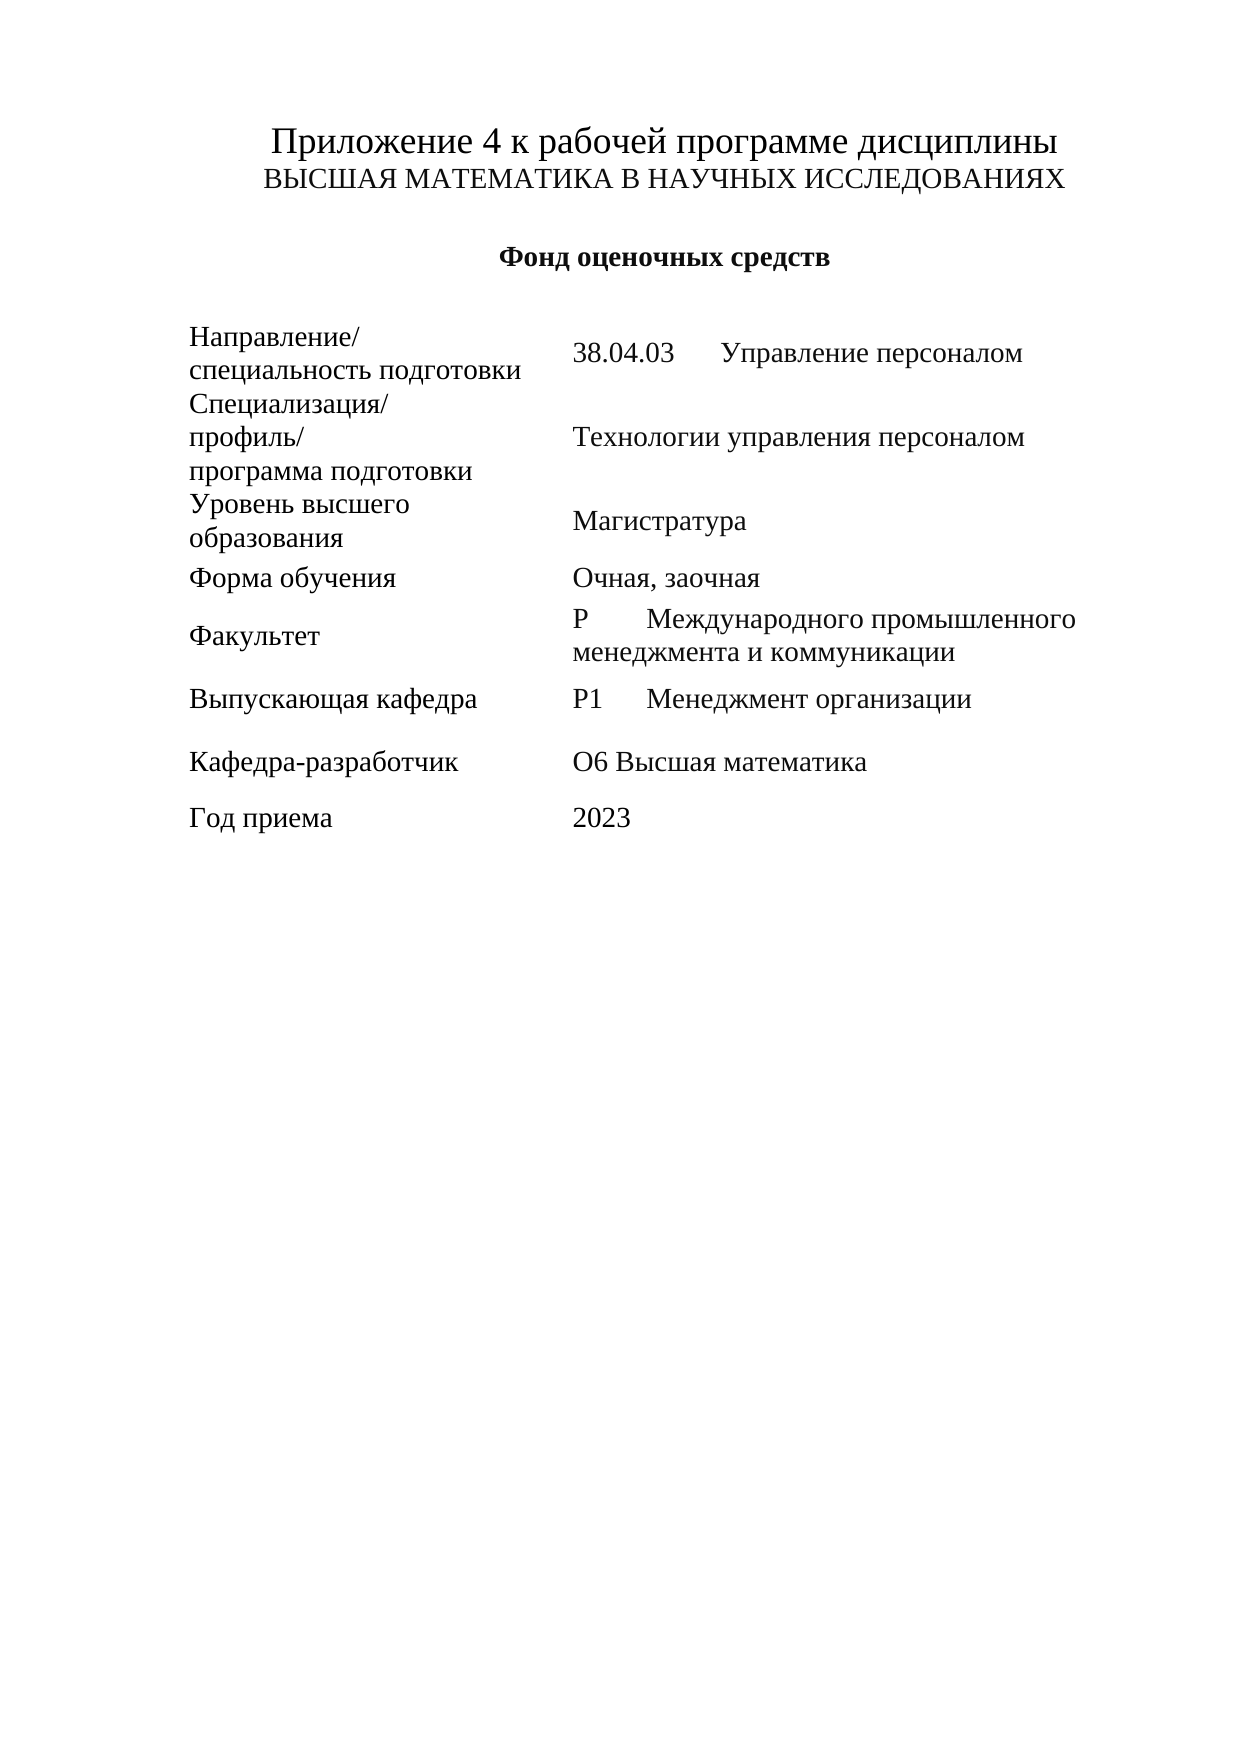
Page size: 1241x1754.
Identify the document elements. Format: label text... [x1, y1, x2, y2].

table_cell Форма обучения [178, 554, 561, 601]
table_cell 38.04.03 Управление персоналом [561, 319, 1151, 386]
table_cell Выпускающая кафедра [178, 668, 561, 728]
table_cell Р1 Менеджмент организации [561, 668, 1151, 728]
table_cell О6 Высшая математика [561, 728, 1151, 793]
table_cell Магистратура [561, 487, 1151, 554]
table_cell ВЫСШАЯ МАТЕМАТИКА В НАУЧНЫХ ИССЛЕДОВАНИЯХ [178, 161, 1151, 206]
table_cell Год приема [178, 794, 561, 841]
table_cell Кафедра-разработчик [178, 728, 561, 793]
table_cell Факультет [178, 601, 561, 668]
table_cell Р Международного промышленного менеджмента и коммуникации [561, 601, 1151, 668]
table_cell 2023 [561, 794, 1151, 841]
table_cell Очная, заочная [561, 554, 1151, 601]
table_cell Направление/ специальность подготовки [178, 319, 561, 386]
table_cell Технологии управления персоналом [561, 386, 1151, 487]
table_cell Специализация/ профиль/ программа подготовки [178, 386, 561, 487]
table_header Приложение 4 к рабочей программе дисциплины [178, 118, 1151, 161]
table_cell Фонд оценочных средств [178, 206, 1151, 319]
table_cell Уровень высшего образования [178, 487, 561, 554]
